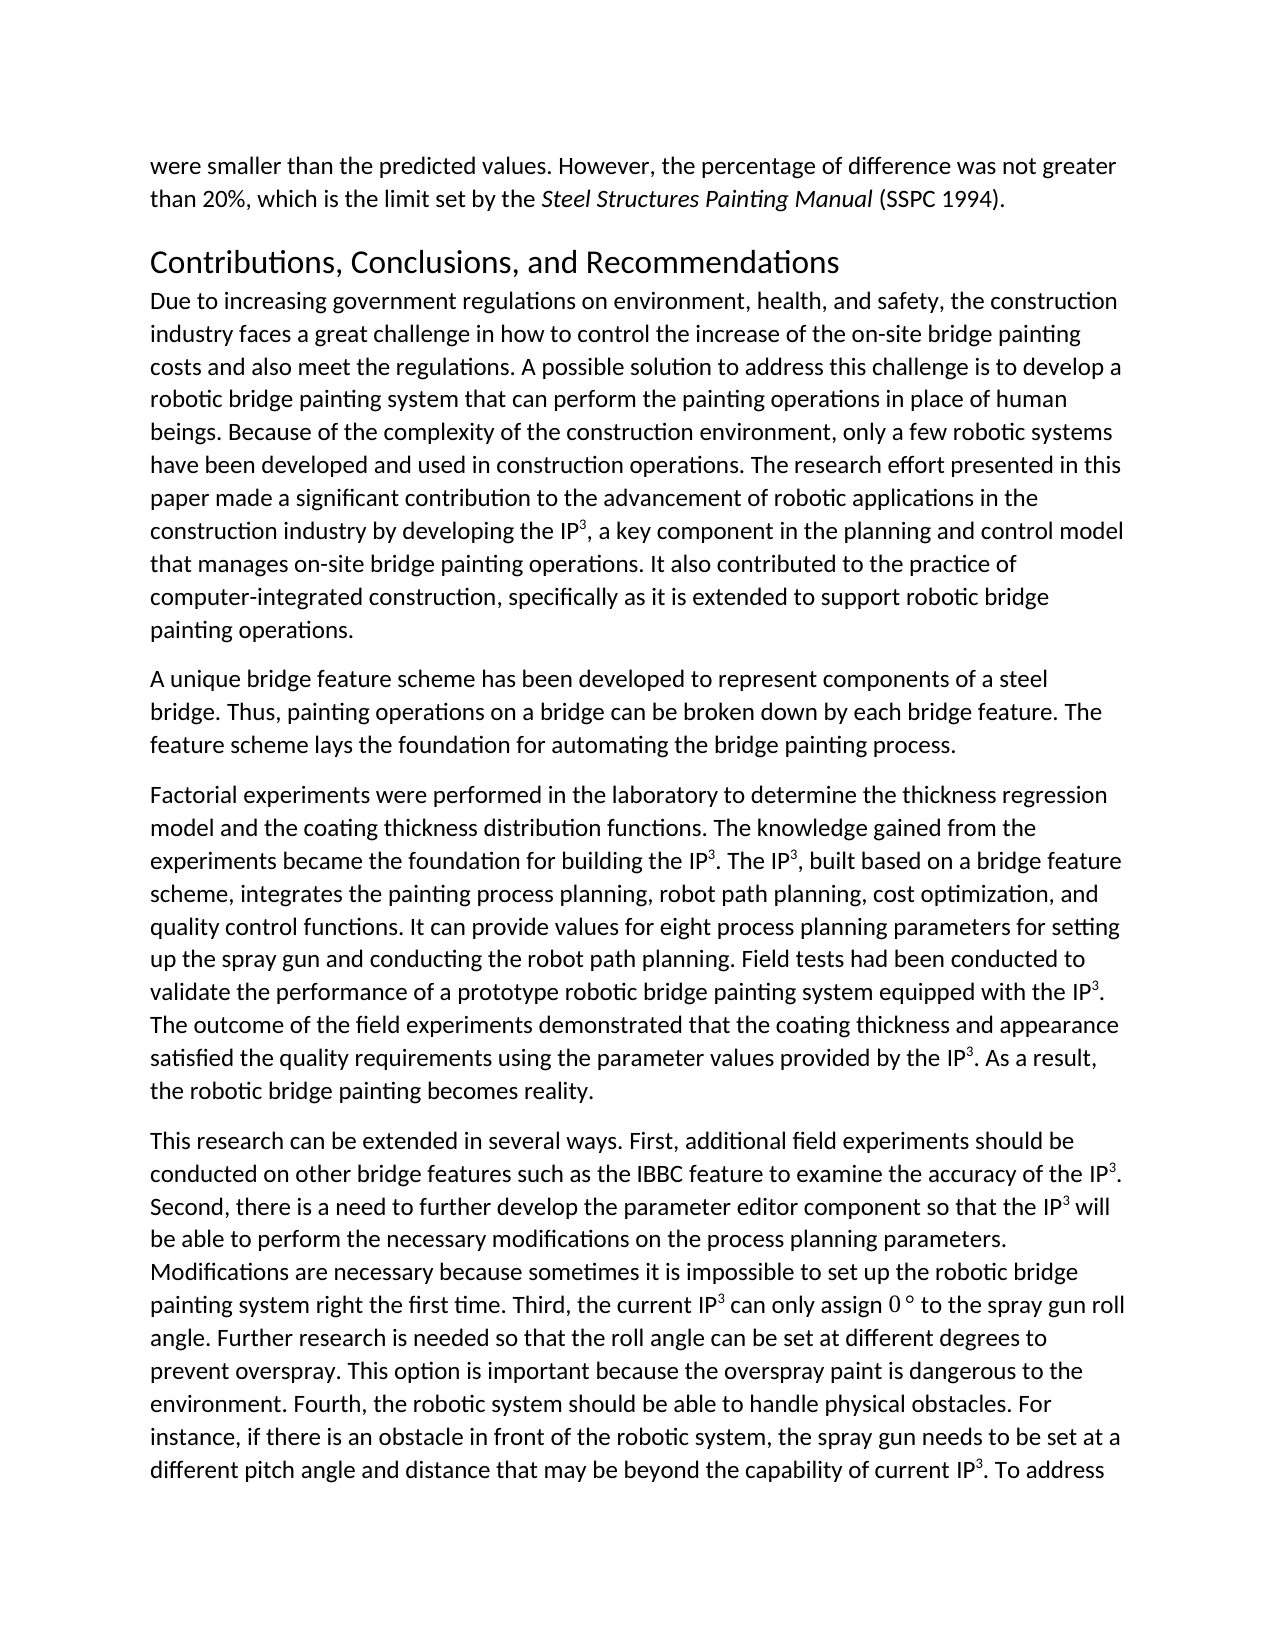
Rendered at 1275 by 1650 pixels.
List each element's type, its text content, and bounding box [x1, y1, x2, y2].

text Factorial experiments were performed in the laboratory to determine the thickness regression model and the coating thickness distribution functions. The knowledge gained from the experiments became the foundation for building the IP3. The IP3, built based on a bridge feature scheme, integrates the painting process planning, robot path planning, cost optimization, and quality control functions. It can provide values for eight process planning parameters for setting up the spray gun and conducting the robot path planning. Field tests had been conducted to validate the performance of a prototype robotic bridge painting system equipped with the IP3. The outcome of the field experiments demonstrated that the coating thickness and appearance satisfied the quality requirements using the parameter values provided by the IP3. As a result, the robotic bridge painting becomes reality. [150, 779, 1125, 1106]
text Due to increasing government regulations on environment, health, and safety, the construction industry faces a great challenge in how to control the increase of the on-site bridge painting costs and also meet the regulations. A possible solution to address this challenge is to develop a robotic bridge painting system that can perform the painting operations in place of human beings. Because of the complexity of the construction environment, only a few robotic systems have been developed and used in construction operations. The research effort presented in this paper made a significant contribution to the advancement of robotic applications in the construction industry by developing the IP3, a key component in the planning and control model that manages on-site bridge painting operations. It also contributed to the practice of computer-integrated construction, specifically as it is extended to support robotic bridge painting operations. [150, 285, 1125, 644]
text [150, 150, 1125, 213]
subtitle Contributions, Conclusions, and Recommendations [150, 241, 1125, 282]
text A unique bridge feature scheme has been developed to represent components of a steel bridge. Thus, painting operations on a bridge can be broken down by each bridge feature. The feature scheme lays the foundation for automating the bridge painting process. [150, 663, 1125, 760]
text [150, 1125, 1125, 1484]
